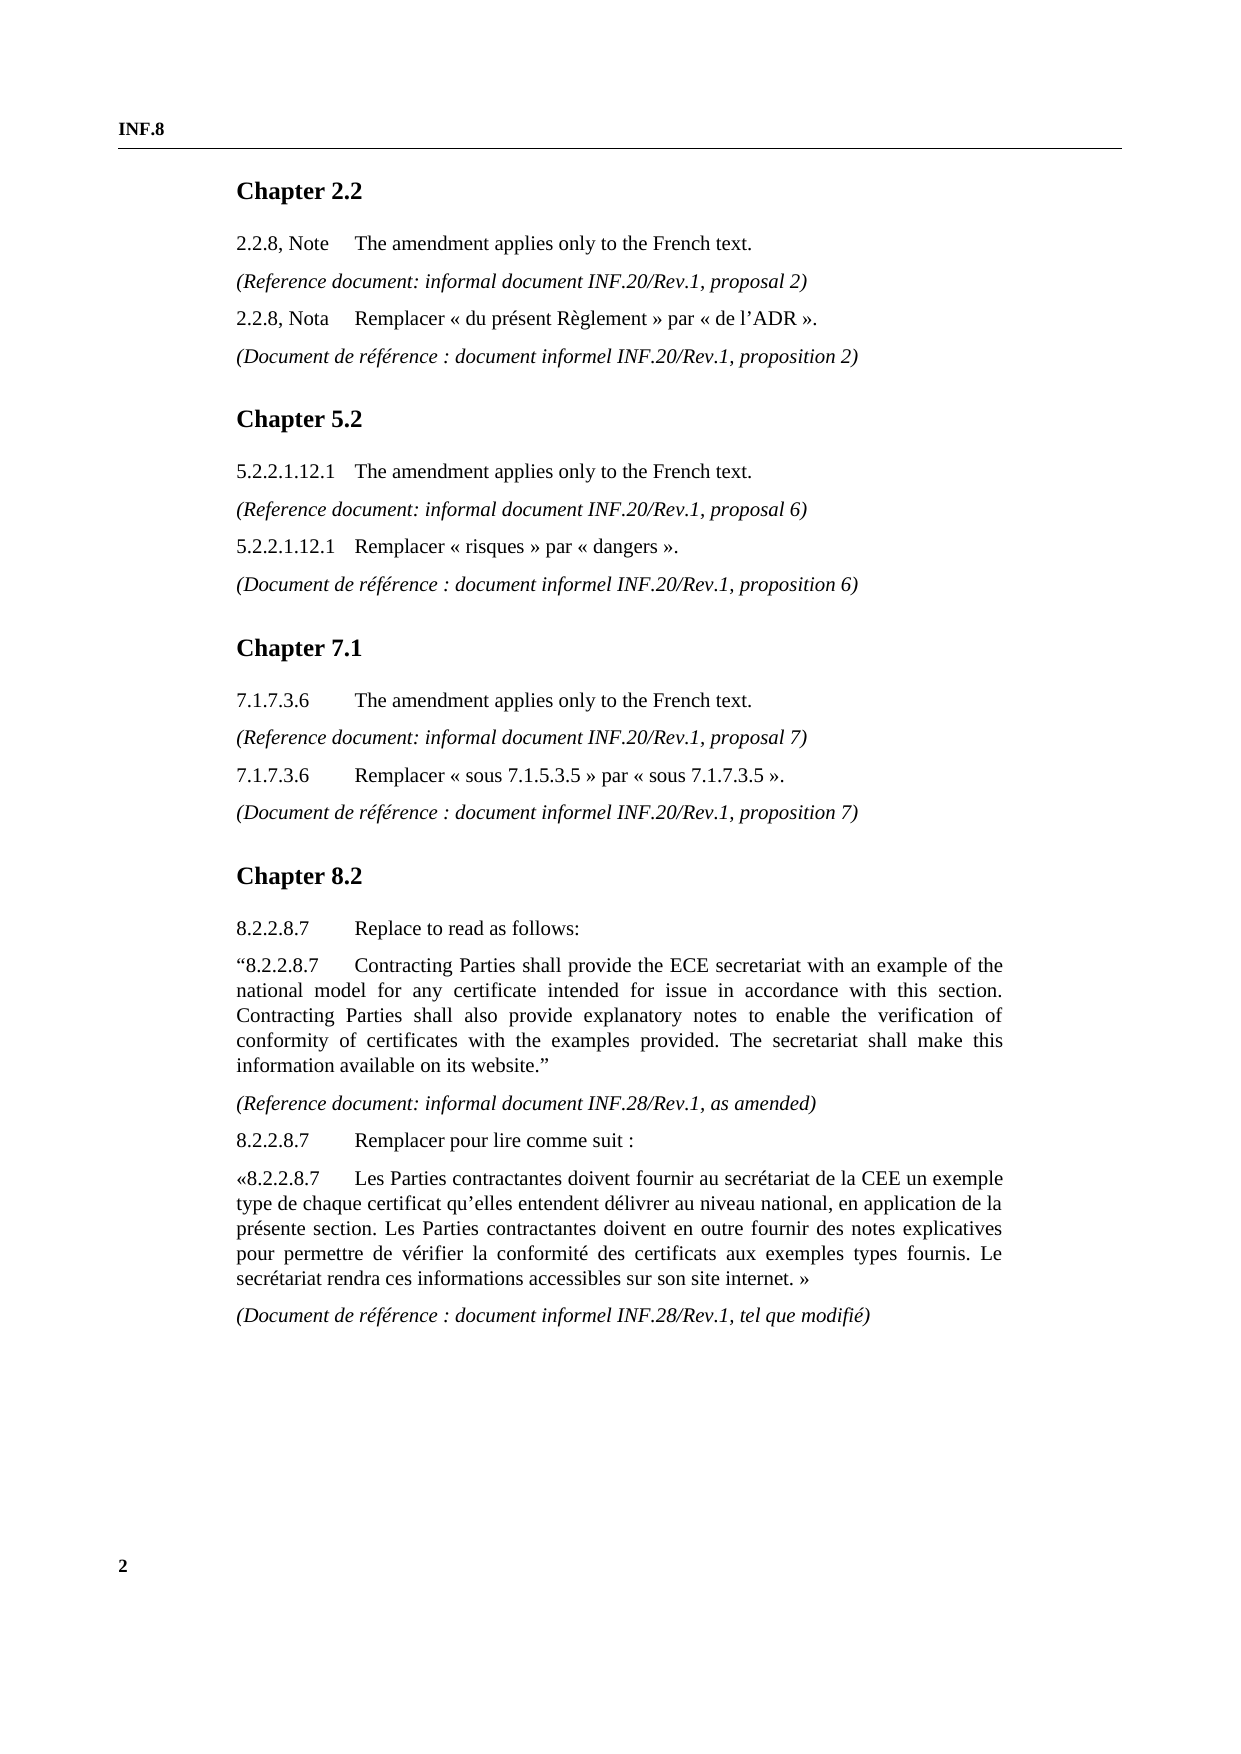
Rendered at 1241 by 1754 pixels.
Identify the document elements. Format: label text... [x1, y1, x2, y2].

text (Reference document: informal document INF.20/Rev.1, proposal 7) [236, 724, 1004, 749]
text (Reference document: informal document INF.20/Rev.1, proposal 6) [236, 496, 1004, 521]
text 7.1.7.3.6 Remplacer « sous 7.1.5.3.5 » par « sous 7.1.7.3.5 ». [236, 762, 1004, 787]
text (Document de référence : document informel INF.28/Rev.1, tel que modifié) [236, 1302, 1004, 1327]
text “8.2.2.8.7 Contracting Parties shall provide the ECE secretariat with an example of the national model for any certificate intended for issue in accordance with this section. Contracting Parties shall also provide explanatory notes to enable the verification of conformity of certificates with the examples provided. The secretariat shall make this information available on its website.” [236, 952, 1004, 1077]
text 8.2.2.8.7 Replace to read as follows: [236, 915, 1004, 940]
text (Document de référence : document informel INF.20/Rev.1, proposition 6) [236, 571, 1004, 596]
text 5.2.2.1.12.1 Remplacer « risques » par « dangers ». [236, 533, 1004, 558]
text Chapter 8.2 [118, 862, 1004, 890]
text (Document de référence : document informel INF.20/Rev.1, proposition 7) [236, 799, 1004, 824]
text 8.2.2.8.7 Remplacer pour lire comme suit : [236, 1127, 1004, 1152]
text (Reference document: informal document INF.20/Rev.1, proposal 2) [236, 268, 1004, 293]
text «8.2.2.8.7 Les Parties contractantes doivent fournir au secrétariat de la CEE un exemple type de chaque certificat qu’elles entendent délivrer au niveau national, en application de la présente section. Les Parties contractantes doivent en outre fournir des notes explicatives pour permettre de vérifier la conformité des certificats aux exemples types fournis. Le secrétariat rendra ces informations accessibles sur son site internet. » [236, 1165, 1004, 1290]
text (Reference document: informal document INF.28/Rev.1, as amended) [236, 1090, 1004, 1115]
text Chapter 7.1 [118, 633, 1004, 662]
text 2.2.8, Note The amendment applies only to the French text. [236, 230, 1004, 255]
text 2.2.8, Nota Remplacer « du présent Règlement » par « de l’ADR ». [236, 305, 1004, 330]
text 7.1.7.3.6 The amendment applies only to the French text. [236, 687, 1004, 712]
text (Document de référence : document informel INF.20/Rev.1, proposition 2) [236, 343, 1004, 368]
text 5.2.2.1.12.1 The amendment applies only to the French text. [236, 458, 1004, 483]
text Chapter 2.2 [118, 177, 1004, 205]
text Chapter 5.2 [118, 405, 1004, 433]
